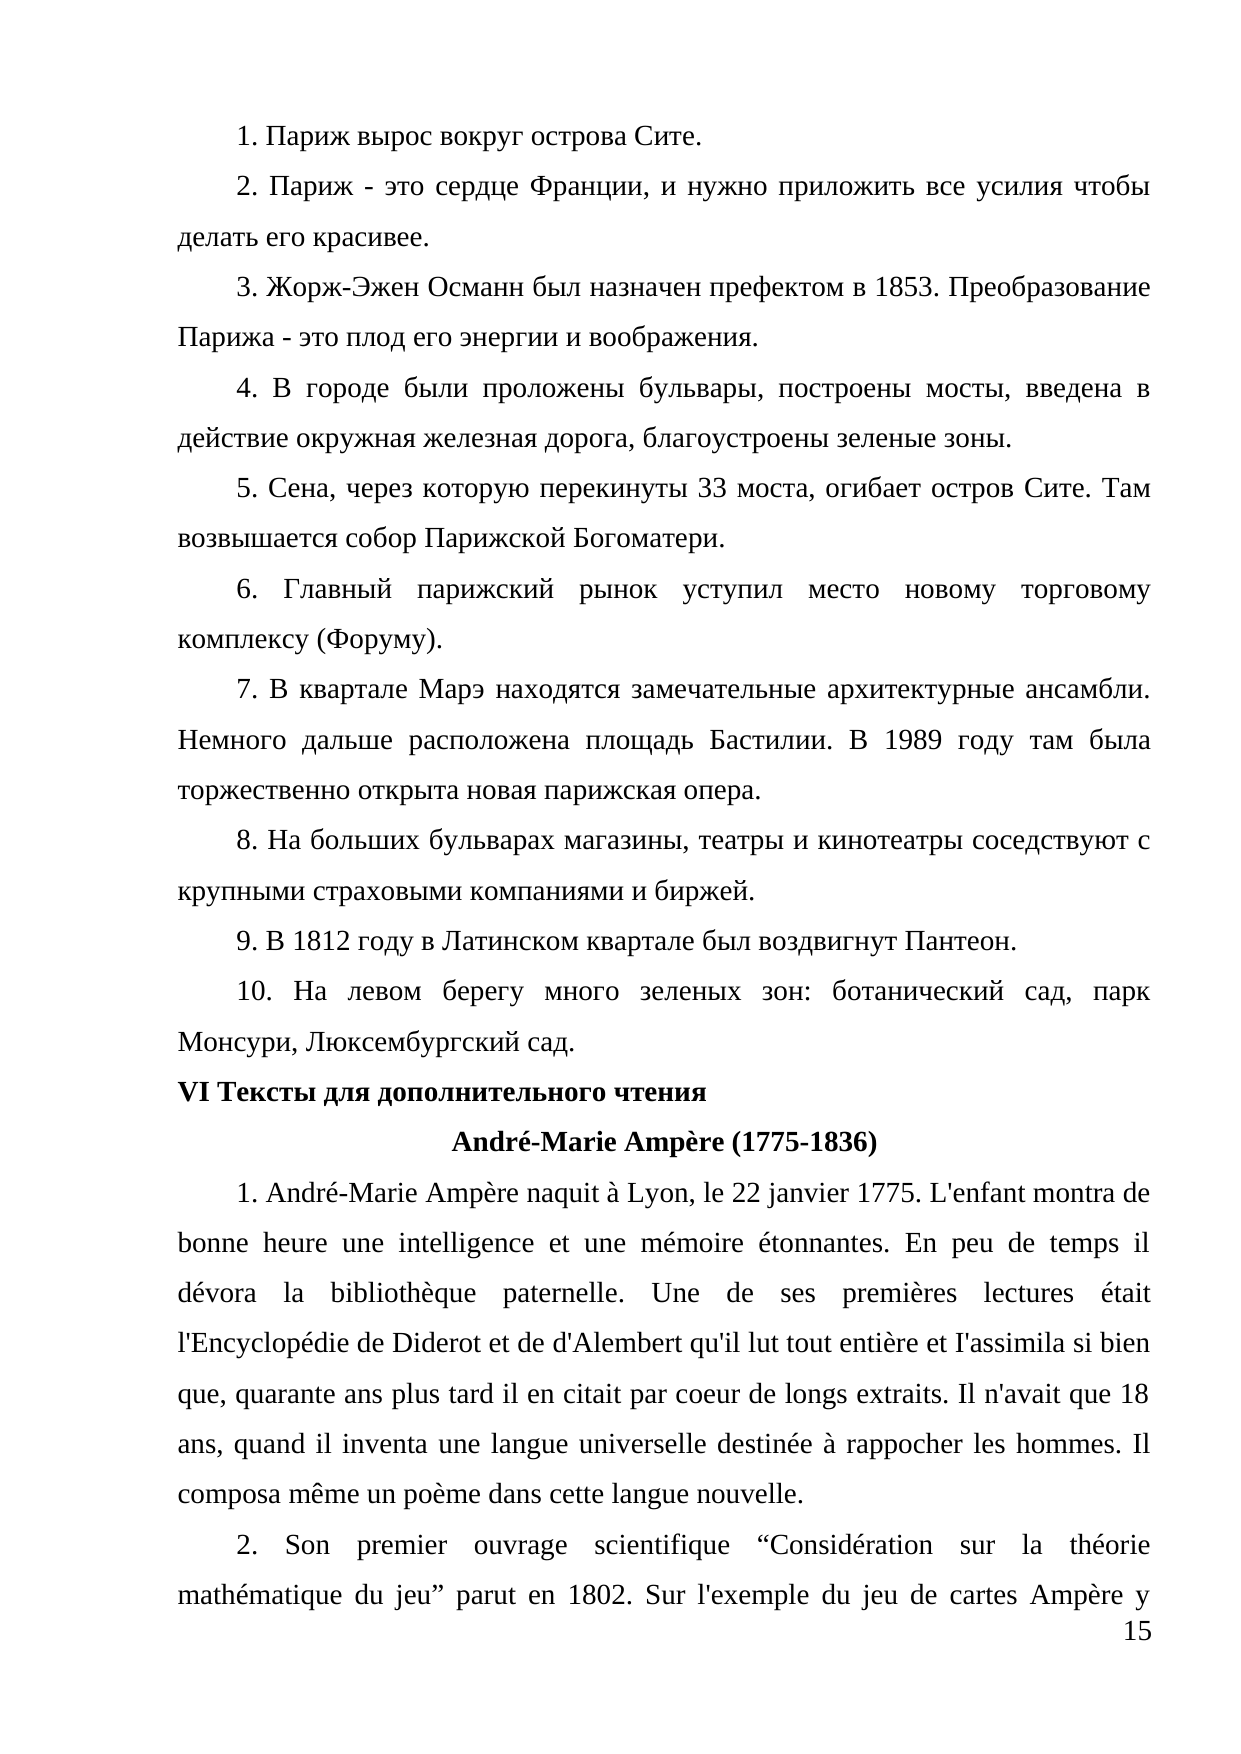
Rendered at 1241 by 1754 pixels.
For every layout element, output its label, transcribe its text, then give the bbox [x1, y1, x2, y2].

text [177, 1527, 1152, 1611]
text 3. Жорж-Эжен Османн был назначен префектом в 1853. Преобразование Парижа - это плод его энергии и воображения. [177, 269, 1152, 353]
text VI Тексты для дополнительного чтения [177, 1074, 1152, 1108]
text André-Marie Ampère (1775-1836) [177, 1124, 1152, 1158]
text 5. Сена, через которую перекинуты 33 моста, огибает остров Сите. Там возвышается собор Парижской Богоматери. [177, 470, 1152, 554]
text 6. Главный парижский рынок уступил место новому торговому комплексу (Форуму). [177, 571, 1152, 655]
text 10. На левом берегу много зеленых зон: ботанический сад, парк Монсури, Люксембургский сад. [177, 973, 1152, 1057]
text 8. На больших бульварах магазины, театры и кинотеатры соседствуют с крупными страховыми компаниями и биржей. [177, 822, 1152, 906]
text 1. André-Marie Ampère naquit à Lyon, le 22 janvier 1775. L'enfant montra de bonne heure une intelligence et une mémoire étonnantes. En peu de temps il dévora la bibliothèque paternelle. Une de ses premières lectures était l'Encyclopédie de Diderot et de d'Alembert qu'il lut tout entière et I'assimila si bien que, quarante ans plus tard il en citait par coeur de longs extraits. Il n'avait que 18 ans, quand il inventa une langue universelle destinée à rappocher les hommes. Il composa même un poème dans cette langue nouvelle. [177, 1175, 1152, 1510]
text 7. В квартале Марэ находятся замечательные архитектурные ансамбли. Немного дальше расположена площадь Бастилии. В 1989 году там была торжественно открыта новая парижская опера. [177, 672, 1152, 806]
text 4. В городе были проложены бульвары, построены мосты, введена в действие окружная железная дорога, благоустроены зеленые зоны. [177, 370, 1152, 453]
text 1. Париж вырос вокруг острова Сите. [177, 118, 1152, 152]
text 2. Париж - это сердце Франции, и нужно приложить все усилия чтобы делать его красивее. [177, 168, 1152, 252]
text 9. В 1812 году в Латинском квартале был воздвигнут Пантеон. [177, 923, 1152, 957]
